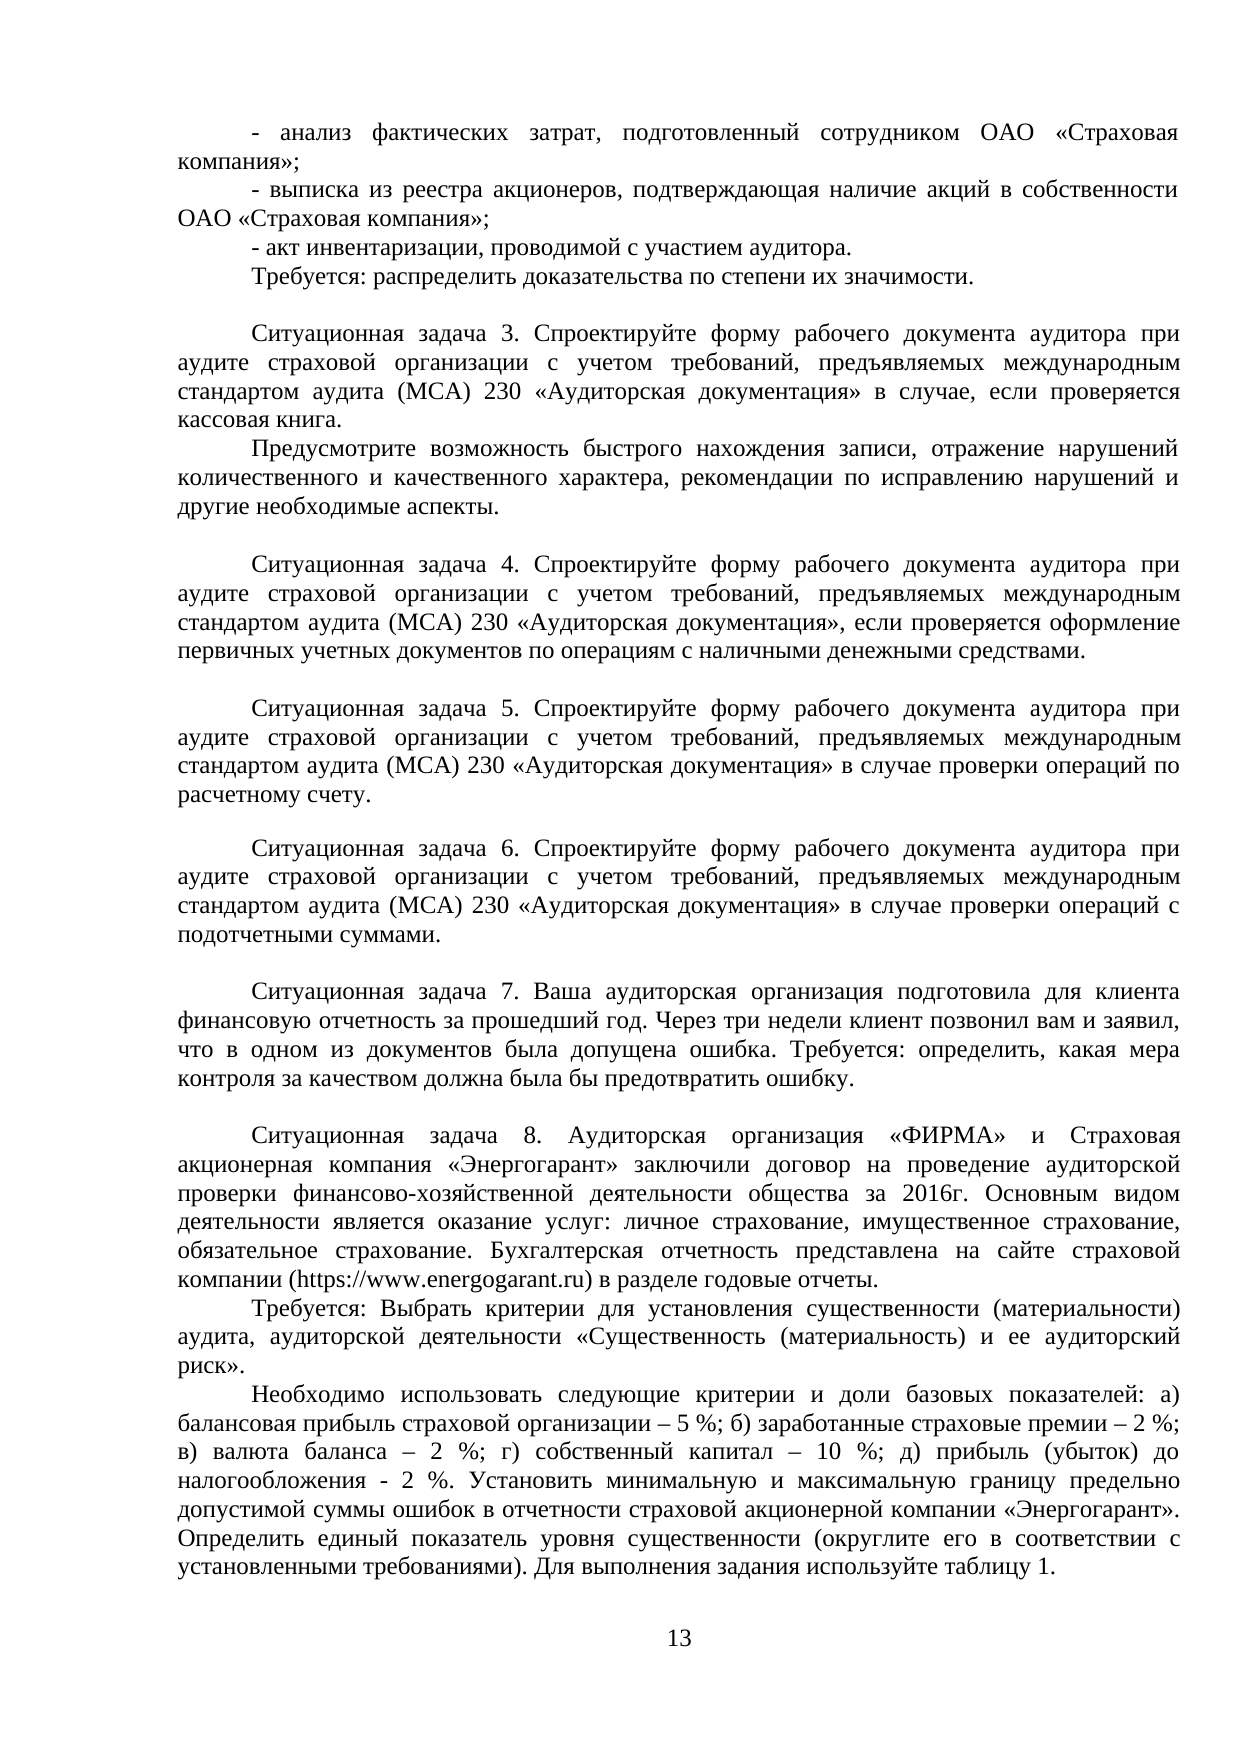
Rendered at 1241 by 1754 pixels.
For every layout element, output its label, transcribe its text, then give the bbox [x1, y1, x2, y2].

text Требуется: распределить доказательства по степени их значимости. [177, 261, 1181, 289]
text Ситуационная задача 8. Аудиторская организация «ФИРМА» и Страховая акционерная компания «Энергогарант» заключили договор на проведение аудиторской проверки финансово-хозяйственной деятельности общества за 2016г. Основным видом деятельности является оказание услуг: личное страхование, имущественное страхование, обязательное страхование. Бухгалтерская отчетность представлена на сайте страховой компании (https://www.energogarant.ru) в разделе годовые отчеты. [177, 1120, 1181, 1293]
text - анализ фактических затрат, подготовленный сотрудником ОАО «Страховая компания»; [177, 118, 1179, 175]
text Предусмотрите возможность быстрого нахождения записи, отражение нарушений количественного и качественного характера, рекомендации по исправлению нарушений и другие необходимые аспекты. [177, 433, 1179, 520]
text - акт инвентаризации, проводимой с участием аудитора. [177, 232, 1181, 261]
text Требуется: Выбрать критерии для установления существенности (материальности) аудита, аудиторской деятельности «Существенность (материальность) и ее аудиторский риск». [177, 1293, 1181, 1379]
text Ситуационная задача 6. Спроектируйте форму рабочего документа аудитора при аудите страховой организации с учетом требований, предъявляемых международным стандартом аудита (МСА) 230 «Аудиторская документация» в случае проверки операций с подотчетными суммами. [177, 833, 1181, 948]
text Ситуационная задача 7. Ваша аудиторская организация подготовила для клиента финансовую отчетность за прошедший год. Через три недели клиент позвонил вам и заявил, что в одном из документов была допущена ошибка. Требуется: определить, какая мера контроля за качеством должна была бы предотвратить ошибку. [177, 976, 1181, 1091]
text Ситуационная задача 3. Спроектируйте форму рабочего документа аудитора при аудите страховой организации с учетом требований, предъявляемых международным стандартом аудита (МСА) 230 «Аудиторская документация» в случае, если проверяется кассовая книга. [177, 318, 1181, 433]
text - выписка из реестра акционеров, подтверждающая наличие акций в собственности ОАО «Страховая компания»; [177, 175, 1179, 232]
text Ситуационная задача 4. Спроектируйте форму рабочего документа аудитора при аудите страховой организации с учетом требований, предъявляемых международным стандартом аудита (МСА) 230 «Аудиторская документация», если проверяется оформление первичных учетных документов по операциям с наличными денежными средствами. [177, 549, 1181, 664]
text Необходимо использовать следующие критерии и доли базовых показателей: а) балансовая прибыль страховой организации – 5 %; б) заработанные страховые премии – 2 %; в) валюта баланса – 2 %; г) собственный капитал – 10 %; д) прибыль (убыток) до налогообложения - 2 %. Установить минимальную и максимальную границу предельно допустимой суммы ошибок в отчетности страховой акционерной компании «Энергогарант». Определить единый показатель уровня существенности (округлите его в соответствии с установленными требованиями). Для выполнения задания используйте таблицу 1. [177, 1379, 1181, 1580]
text Ситуационная задача 5. Спроектируйте форму рабочего документа аудитора при аудите страховой организации с учетом требований, предъявляемых международным стандартом аудита (МСА) 230 «Аудиторская документация» в случае проверки операций по расчетному счету. [177, 693, 1181, 808]
